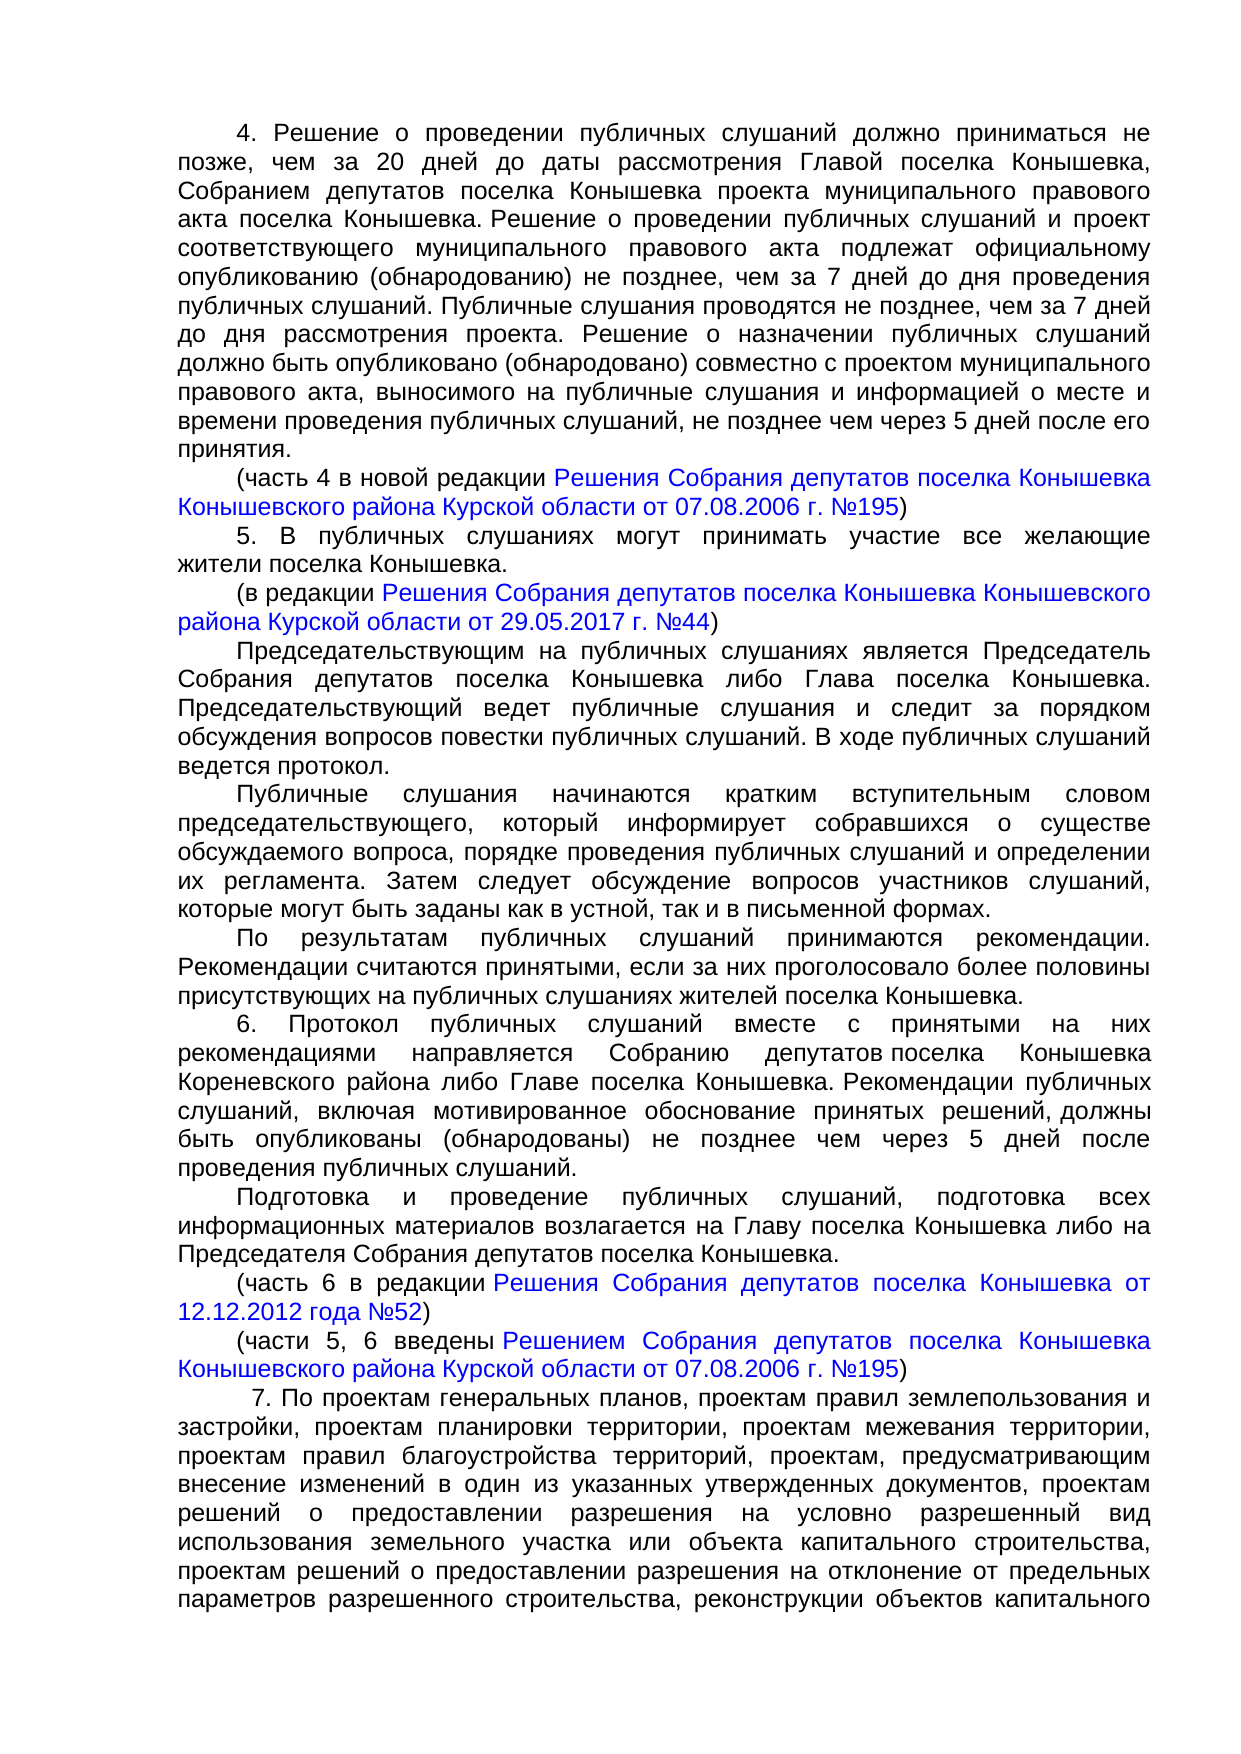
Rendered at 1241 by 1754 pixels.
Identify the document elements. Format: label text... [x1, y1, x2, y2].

text (часть 4 в новой редакции Решения Собрания депутатов поселка Конышевка Конышевского района Курской области от 07.08.2006 г. №195) [177, 463, 1152, 521]
text Публичные слушания начинаются кратким вступительным словом председательствующего, который информирует собравшихся о существе обсуждаемого вопроса, порядке проведения публичных слушаний и определении их регламента. Затем следует обсуждение вопросов участников слушаний, которые могут быть заданы как в устной, так и в письменной формах. [177, 779, 1152, 923]
text (в редакции Решения Собрания депутатов поселка Конышевка Конышевского района Курской области от 29.05.2017 г. №44) [177, 578, 1152, 636]
text Подготовка и проведение публичных слушаний, подготовка всех информационных материалов возлагается на Главу поселка Конышевка либо на Председателя Собрания депутатов поселка Конышевка. [177, 1182, 1152, 1268]
text 6. Протокол публичных слушаний вместе с принятыми на них рекомендациями направляется Собранию депутатов поселка Конышевка Кореневского района либо Главе поселка Конышевка. Рекомендации публичных слушаний, включая мотивированное обоснование принятых решений, должны быть опубликованы (обнародованы) не позднее чем через 5 дней после проведения публичных слушаний. [177, 1009, 1152, 1182]
text (часть 6 в редакции Решения Собрания депутатов поселка Конышевка от 12.12.2012 года №52) [177, 1268, 1152, 1326]
text 4. Решение о проведении публичных слушаний должно приниматься не позже, чем за 20 дней до даты рассмотрения Главой поселка Конышевка, Собранием депутатов поселка Конышевка проекта муниципального правового акта поселка Конышевка. Решение о проведении публичных слушаний и проект соответствующего муниципального правового акта подлежат официальному опубликованию (обнародованию) не позднее, чем за 7 дней до дня проведения публичных слушаний. Публичные слушания проводятся не позднее, чем за 7 дней до дня рассмотрения проекта. Решение о назначении публичных слушаний должно быть опубликовано (обнародовано) совместно с проектом муниципального правового акта, выносимого на публичные слушания и информацией о месте и времени проведения публичных слушаний, не позднее чем через 5 дней после его принятия. [177, 118, 1152, 463]
text (части 5, 6 введены Решением Собрания депутатов поселка Конышевка Конышевского района Курской области от 07.08.2006 г. №195) [177, 1326, 1152, 1383]
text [177, 1383, 1152, 1613]
text 5. В публичных слушаниях могут принимать участие все желающие жители поселка Конышевка. [177, 521, 1152, 578]
text По результатам публичных слушаний принимаются рекомендации. Рекомендации считаются принятыми, если за них проголосовало более половины присутствующих на публичных слушаниях жителей поселка Конышевка. [177, 923, 1152, 1009]
text Председательствующим на публичных слушаниях является Председатель Собрания депутатов поселка Конышевка либо Глава поселка Конышевка. Председательствующий ведет публичные слушания и следит за порядком обсуждения вопросов повестки публичных слушаний. В ходе публичных слушаний ведется протокол. [177, 636, 1152, 779]
